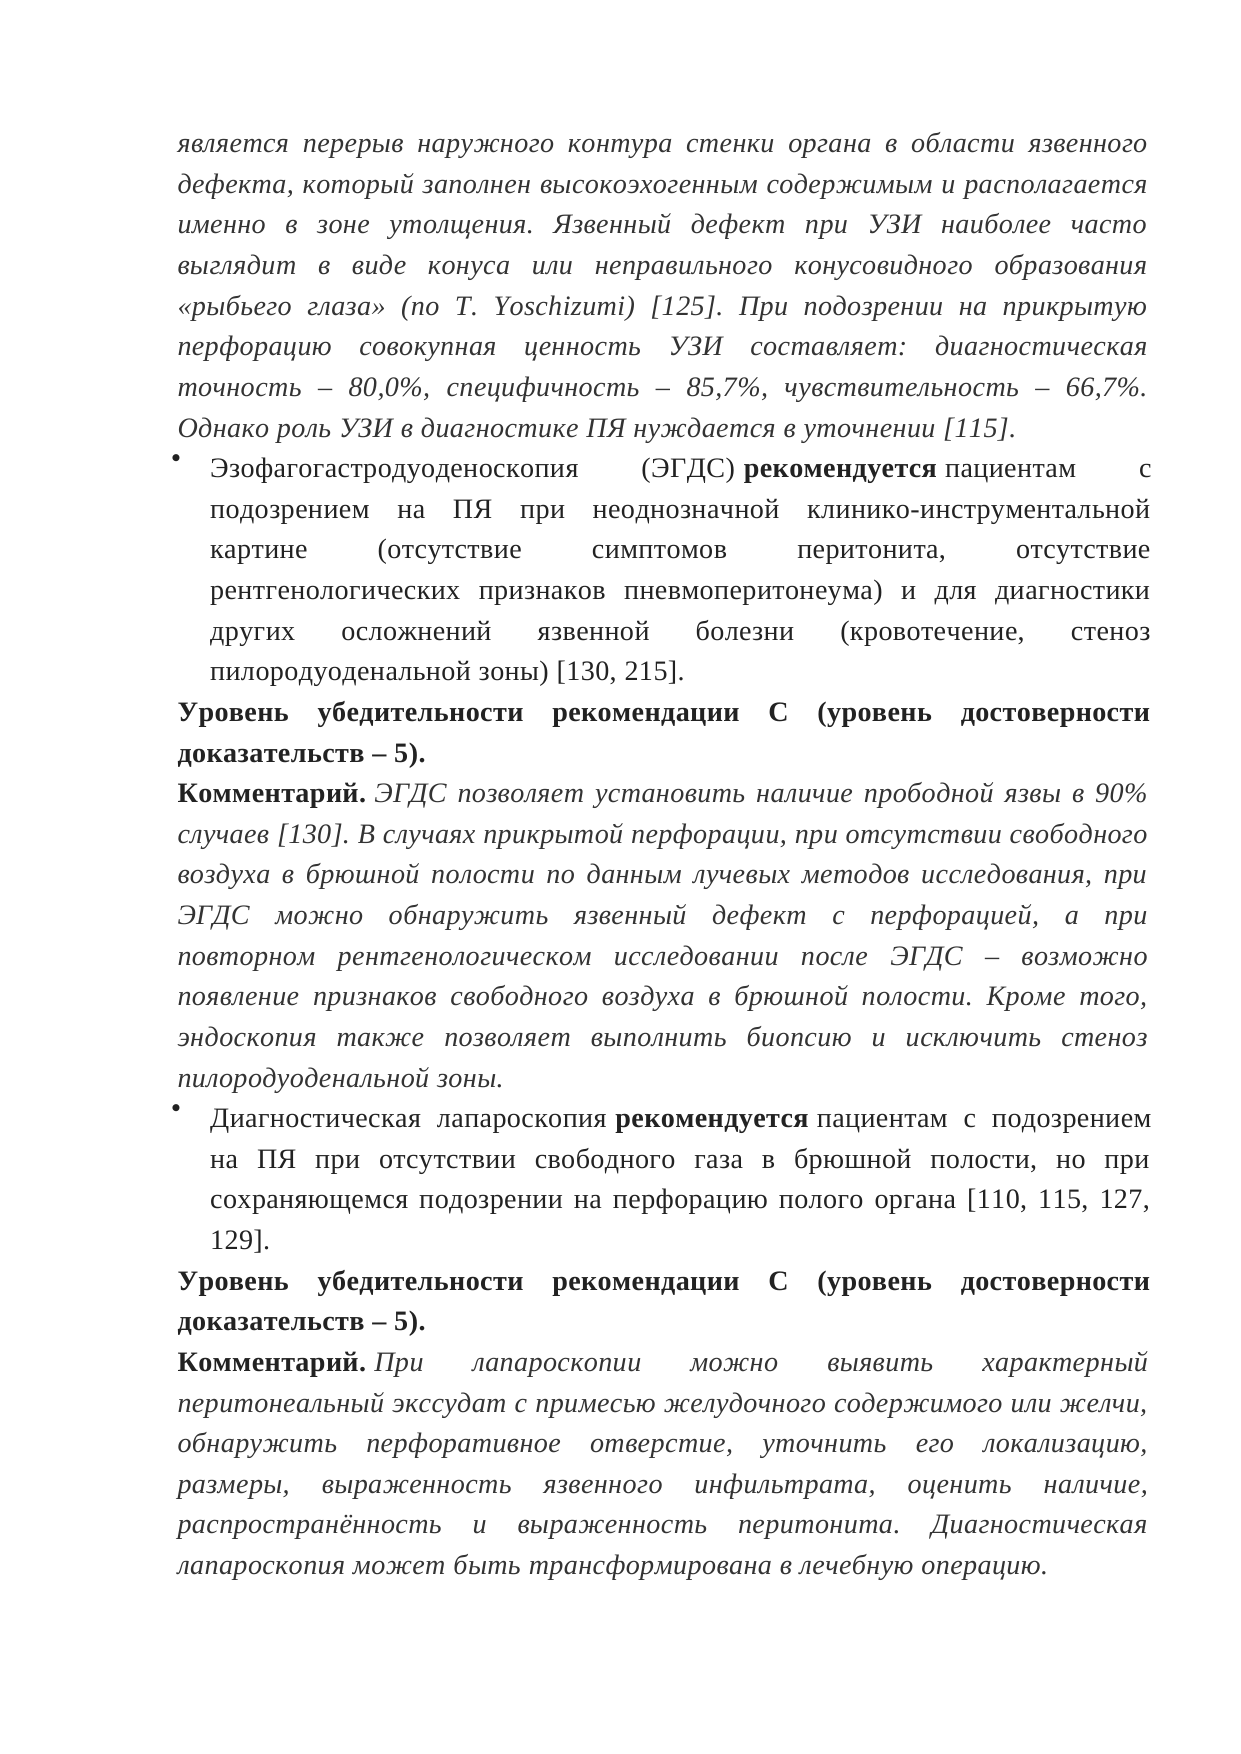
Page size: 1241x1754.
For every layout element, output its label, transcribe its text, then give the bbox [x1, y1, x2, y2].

text Уровень убедительности рекомендации С (уровень достоверности доказательств – 5). [177, 1256, 1152, 1337]
text Комментарий. ЭГДС позволяет установить наличие прободной язвы в 90% случаев [130]. В случаях прикрытой перфорации, при отсутствии свободного воздуха в брюшной полости по данным лучевых методов исследования, при ЭГДС можно обнаружить язвенный дефект с перфорацией, а при повторном рентгенологическом исследовании после ЭГДС – возможно появление признаков свободного воздуха в брюшной полости. Кроме того, эндоскопия также позволяет выполнить биопсию и исключить стеноз пилородуоденальной зоны. [177, 768, 1152, 1093]
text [177, 118, 1152, 443]
text Комментарий. При лапароскопии можно выявить характерный перитонеальный экссудат с примесью желудочного содержимого или желчи, обнаружить перфоративное отверстие, уточнить его локализацию, размеры, выраженность язвенного инфильтрата, оценить наличие, распространённость и выраженность перитонита. Диагностическая лапароскопия может быть трансформирована в лечебную операцию. [177, 1337, 1152, 1581]
list Эзофагогастродуоденоскопия (ЭГДС) рекомендуется пациентам с подозрением на ПЯ при неоднозначной клинико-инструментальной картине (отсутствие симптомов перитонита, отсутствие рентгенологических признаков пневмоперитонеума) и для диагностики других осложнений язвенной болезни (кровотечение, стеноз пилородуоденальной зоны) [130, 215]. [172, 443, 1152, 687]
list Диагностическая лапароскопия рекомендуется пациентам с подозрением на ПЯ при отсутствии свободного газа в брюшной полости, но при сохраняющемся подозрении на перфорацию полого органа [110, 115, 127, 129]. [172, 1093, 1152, 1256]
text Уровень убедительности рекомендации С (уровень достоверности доказательств – 5). [177, 687, 1152, 768]
